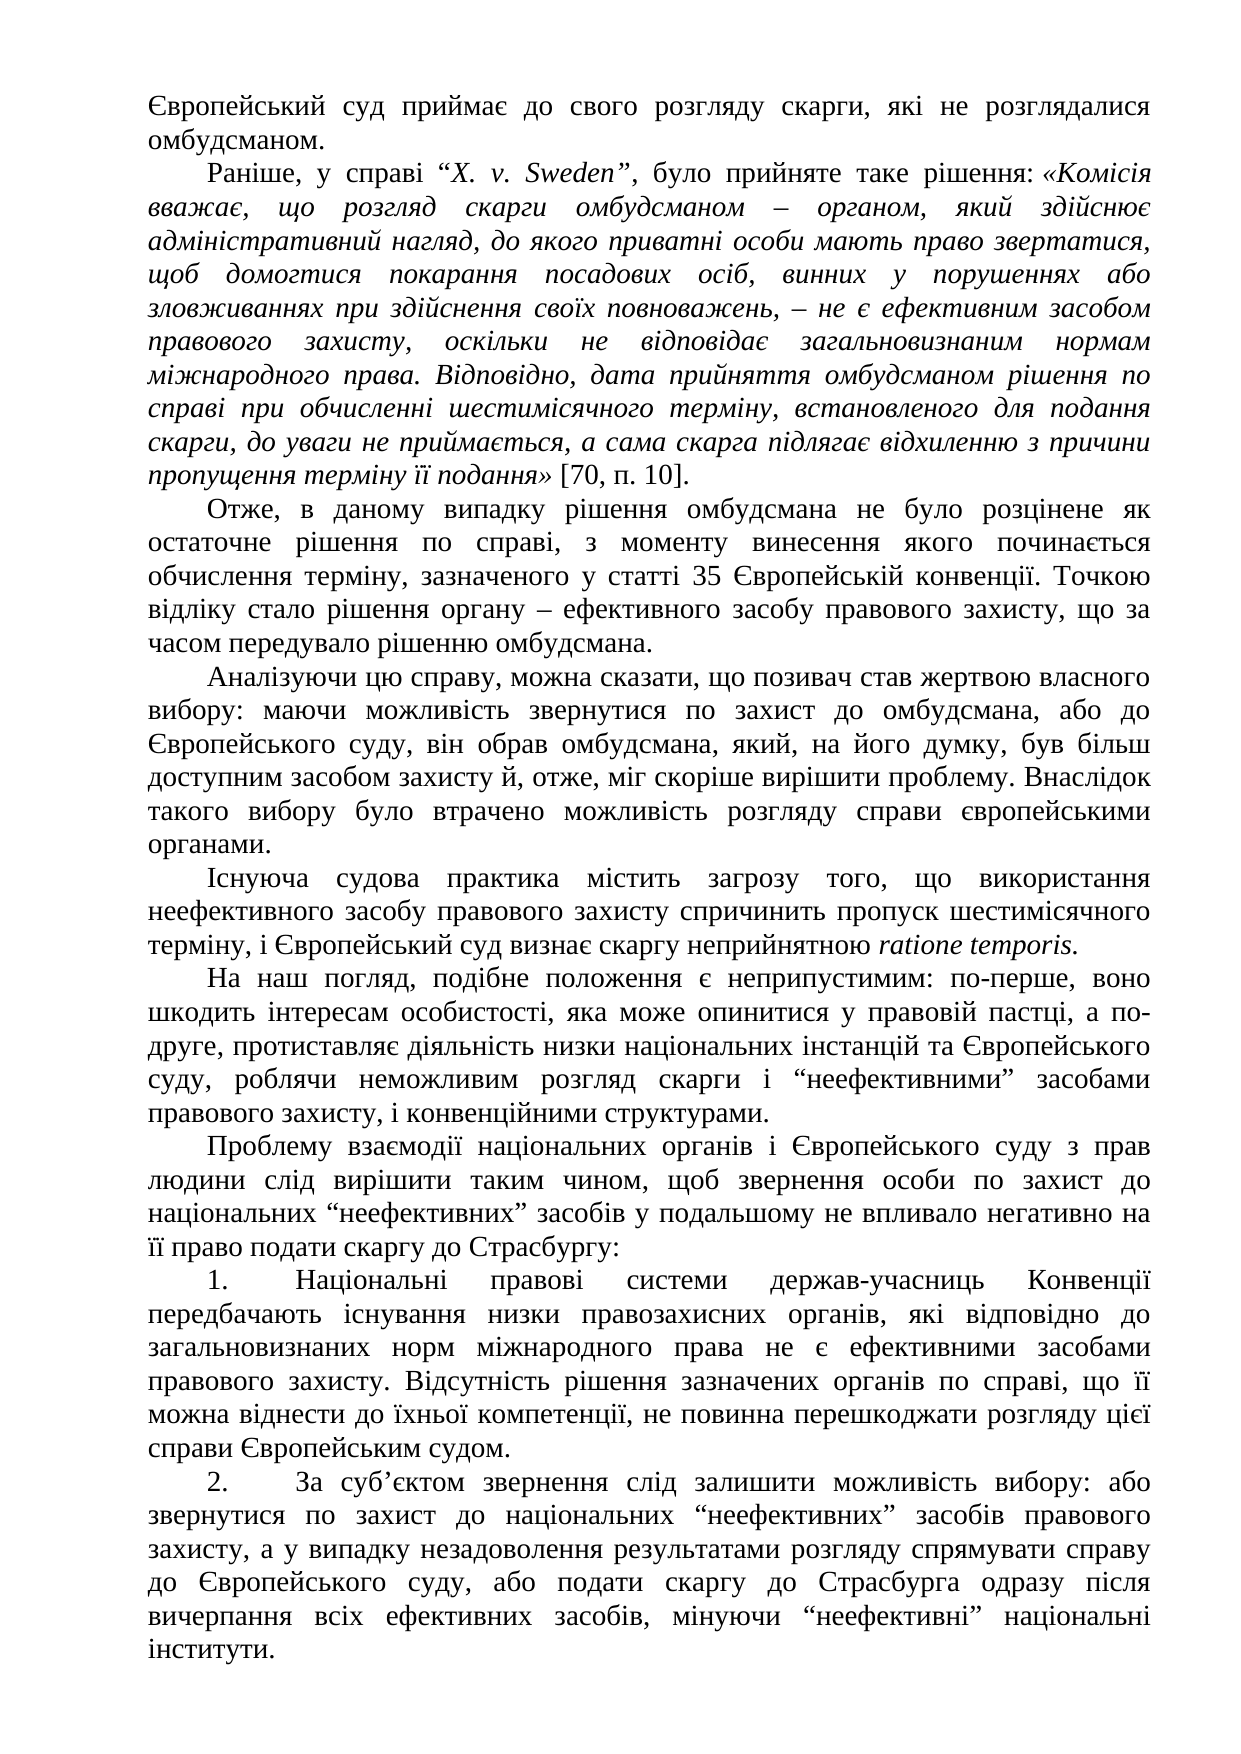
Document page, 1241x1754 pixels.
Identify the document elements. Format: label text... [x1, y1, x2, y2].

list За суб’єктом звернення слід залишити можливість вибору: або звернутися по захист до національних “неефективних” засобів правового захисту, а у випадку незадоволення результатами розгляду спрямувати справу до Європейського суду, або подати скаргу до Страсбурга одразу після вичерпання всіх ефективних засобів, мінуючи “неефективні” національні інститути. [148, 1464, 1152, 1665]
text Аналізуючи цю справу, можна сказати, що позивач став жертвою власного вибору: маючи можливість звернутися по захист до омбудсмана, або до Європейського суду, він обрав омбудсмана, який, на його думку, був більш доступним засобом захисту й, отже, міг скоріше вирішити проблему. Внаслідок такого вибору було втрачено можливість розгляду справи європейськими органами. [148, 659, 1152, 860]
list Національні правові системи держав-учасниць Конвенції передбачають існування низки правозахисних органів, які відповідно до загальновизнаних норм міжнародного права не є ефективними засобами правового захисту. Відсутність рішення зазначених органів по справі, що її можна віднести до їхньої компетенції, не повинна перешкоджати розгляду цієї справи Європейським судом. [148, 1262, 1152, 1464]
text На наш погляд, подібне положення є неприпустимим: по-перше, воно шкодить інтересам особистості, яка може опинитися у правовій пастці, а по-друге, протиставляє діяльність низки національних інстанцій та Європейського суду, роблячи неможливим розгляд скарги і “неефективними” засобами правового захисту, і конвенційними структурами. [148, 961, 1152, 1128]
text Існуюча судова практика містить загрозу того, що використання неефективного засобу правового захисту спричинить пропуск шестимісячного терміну, і Європейський суд визнає скаргу неприйнятною ratione temporis. [148, 860, 1152, 961]
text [148, 88, 1152, 156]
text Раніше, у справі “X. v. Sweden”, було прийняте таке рішення: «Комісія вважає, що розгляд скарги омбудсманом – органом, який здійснює адміністративний нагляд, до якого приватні особи мають право звертатися, щоб домогтися покарання посадових осіб, винних у порушеннях або зловживаннях при здійснення своїх повноважень, – не є ефективним засобом правового захисту, оскільки не відповідає загальновизнаним нормам міжнародного права. Відповідно, дата прийняття омбудсманом рішення по справі при обчисленні шестимісячного терміну, встановленого для подання скарги, до уваги не приймається, а сама скарга підлягає відхиленню з причини пропущення терміну її подання» [70, п. 10]. [148, 156, 1152, 491]
text Отже, в даному випадку рішення омбудсмана не було розцінене як остаточне рішення по справі, з моменту винесення якого починається обчислення терміну, зазначеного у статті 35 Європейській конвенції. Точкою відліку стало рішення органу – ефективного засобу правового захисту, що за часом передувало рішенню омбудсмана. [148, 491, 1152, 659]
text Проблему взаємодії національних органів і Європейського суду з прав людини слід вирішити таким чином, щоб звернення особи по захист до національних “неефективних” засобів у подальшому не впливало негативно на її право подати скаргу до Страсбургу: [148, 1128, 1152, 1262]
